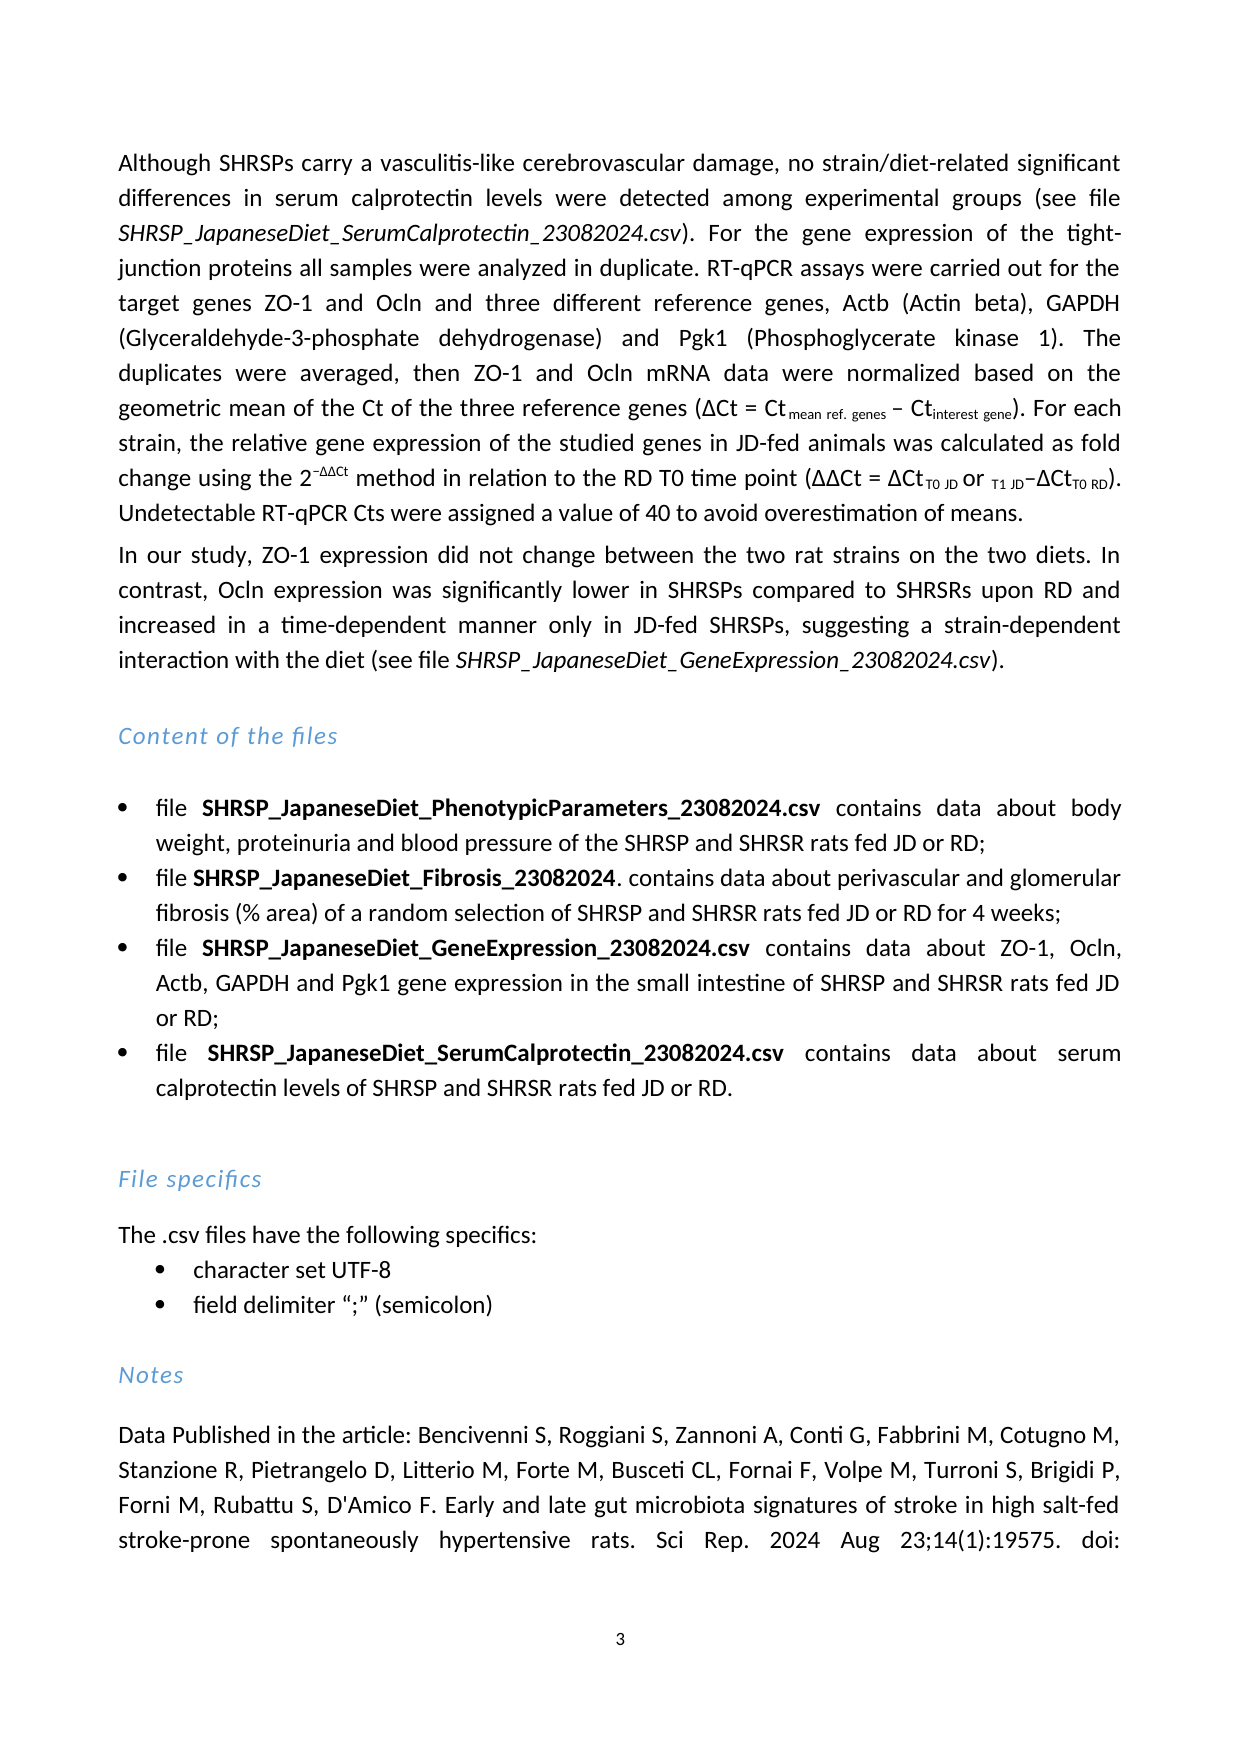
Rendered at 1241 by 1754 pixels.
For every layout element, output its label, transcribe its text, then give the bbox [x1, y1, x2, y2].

list character set UTF-8 [156, 1254, 1122, 1285]
text The .csv files have the following specifics: [118, 1219, 1122, 1250]
list field delimiter “;” (semicolon) [156, 1289, 1122, 1320]
list file SHRSP_JapaneseDiet_SerumCalprotectin_23082024.csv contains data about serum calprotectin levels of SHRSP and SHRSR rats fed JD or RD. [118, 1038, 1122, 1103]
text In our study, ZO-1 expression did not change between the two rat strains on the two diets. In contrast, Ocln expression was significantly lower in SHRSPs compared to SHRSRs upon RD and increased in a time-dependent manner only in JD-fed SHRSPs, suggesting a strain-dependent interaction with the diet (see file SHRSP_JapaneseDiet_GeneExpression_23082024.csv). [118, 539, 1122, 674]
list file SHRSP_JapaneseDiet_GeneExpression_23082024.csv contains data about ZO-1, Ocln, Actb, GAPDH and Pgk1 gene expression in the small intestine of SHRSP and SHRSR rats fed JD or RD; [118, 933, 1122, 1033]
list file SHRSP_JapaneseDiet_PhenotypicParameters_23082024.csv contains data about body weight, proteinuria and blood pressure of the SHRSP and SHRSR rats fed JD or RD; [118, 793, 1122, 858]
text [118, 1419, 1122, 1555]
list file SHRSP_JapaneseDiet_Fibrosis_23082024. contains data about perivascular and glomerular fibrosis (% area) of a random selection of SHRSP and SHRSR rats fed JD or RD for 4 weeks; [118, 863, 1122, 928]
subtitle File specifics [118, 1163, 1122, 1194]
subtitle Notes [118, 1359, 1122, 1390]
text Although SHRSPs carry a vasculitis-like cerebrovascular damage, no strain/diet-related significant differences in serum calprotectin levels were detected among experimental groups (see file SHRSP_JapaneseDiet_SerumCalprotectin_23082024.csv). For the gene expression of the tight-junction proteins all samples were analyzed in duplicate. RT-qPCR assays were carried out for the target genes ZO-1 and Ocln and three different reference genes, Actb (Actin beta), GAPDH (Glyceraldehyde-3-phosphate dehydrogenase) and Pgk1 (Phosphoglycerate kinase 1). The duplicates were averaged, then ZO-1 and Ocln mRNA data were normalized based on the geometric mean of the Ct of the three reference genes (ΔCt = Ctmean ref. genes – Ctinterest gene). For each strain, the relative gene expression of the studied genes in JD-fed animals was calculated as fold change using the 2−ΔΔCt method in relation to the RD T0 time point (ΔΔCt = ΔCtT0 JD or T1 JD–ΔCtT0 RD). Undetectable RT-qPCR Cts were assigned a value of 40 to avoid overestimation of means. [118, 148, 1122, 528]
subtitle Content of the files [118, 720, 1122, 751]
